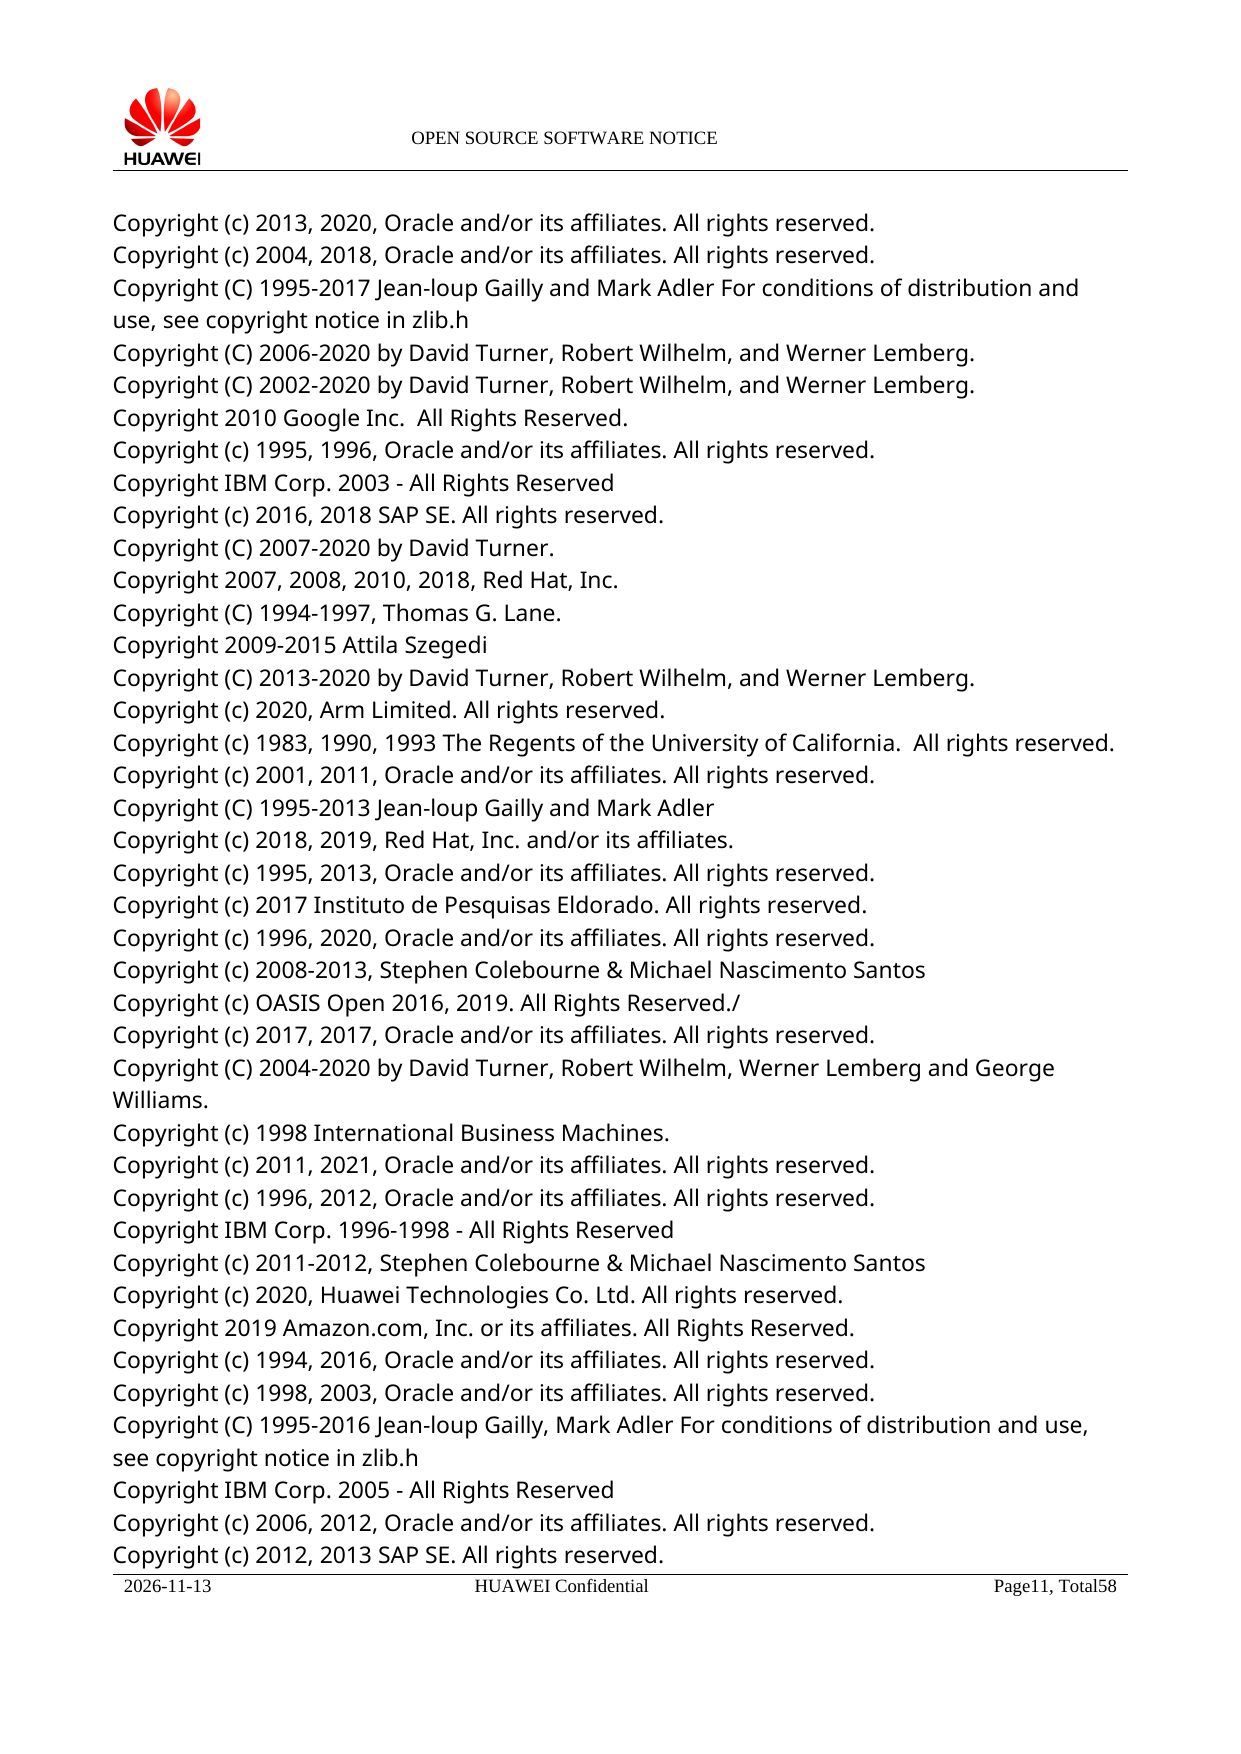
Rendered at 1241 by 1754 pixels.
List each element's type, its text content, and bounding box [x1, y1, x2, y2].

picture [124, 88, 201, 165]
